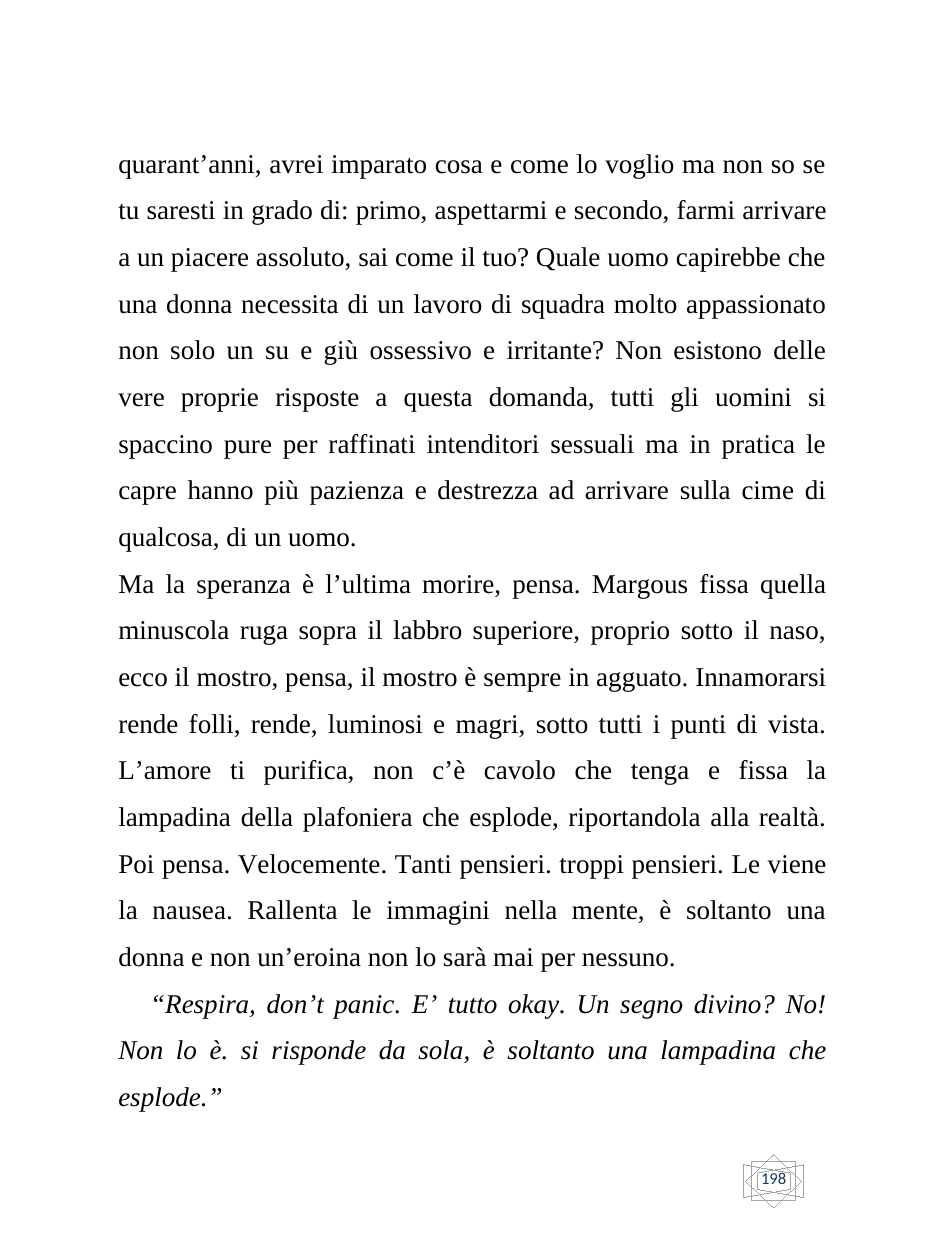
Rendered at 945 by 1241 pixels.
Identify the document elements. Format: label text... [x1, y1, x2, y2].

text “Respira, don’t panic. E’ tutto okay. Un segno divino? No! Non lo è. si risponde da sola, è soltanto una lampadina che esplode.” [118, 988, 827, 1112]
text Ma la speranza è l’ultima morire, pensa. Margous fissa quella minuscola ruga sopra il labbro superiore, proprio sotto il naso, ecco il mostro, pensa, il mostro è sempre in agguato. Innamorarsi rende folli, rende, luminosi e magri, sotto tutti i punti di vista. L’amore ti purifica, non c’è cavolo che tenga e fissa la lampadina della plafoniera che esplode, riportandola alla realtà. Poi pensa. Velocemente. Tanti pensieri. troppi pensieri. Le viene la nausea. Rallenta le immagini nella mente, è soltanto una donna e non un’eroina non lo sarà mai per nessuno. [118, 568, 827, 972]
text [118, 148, 827, 552]
